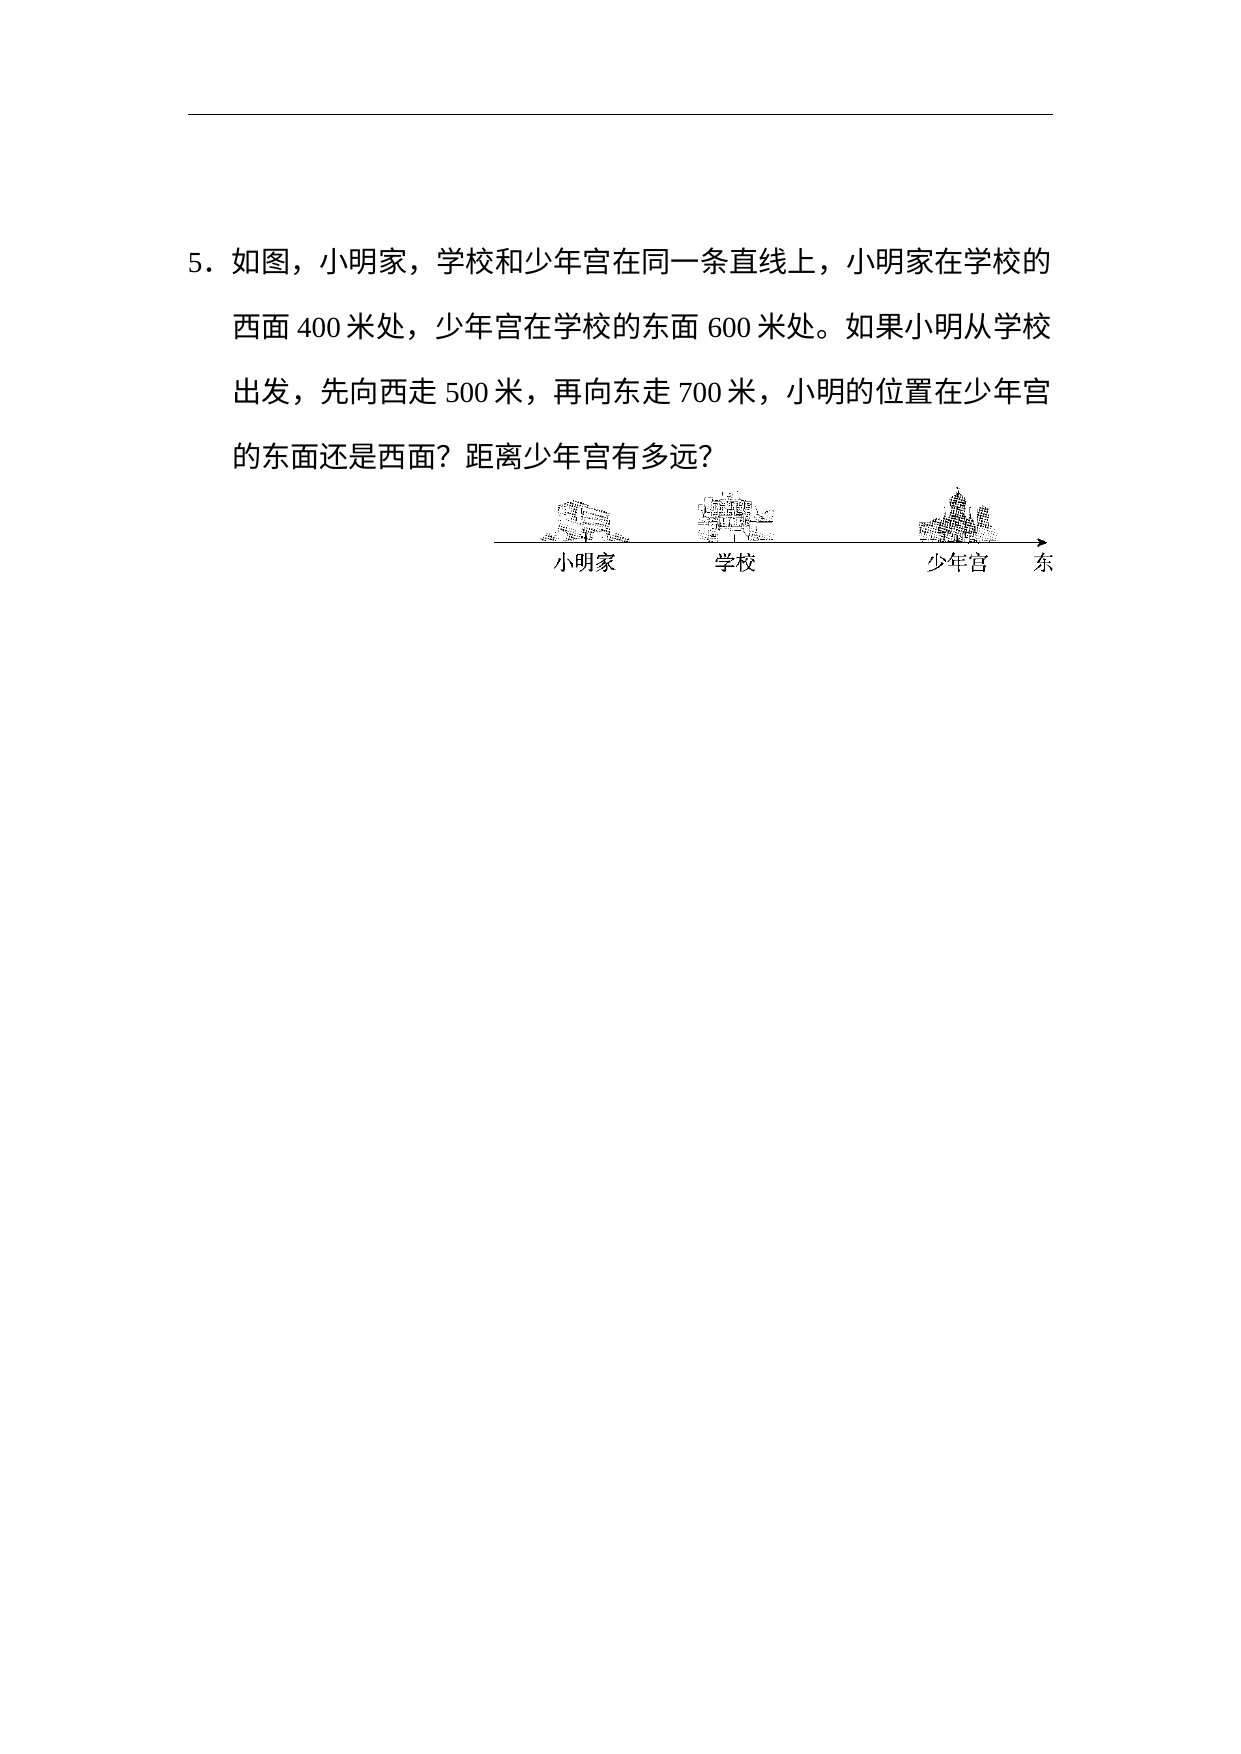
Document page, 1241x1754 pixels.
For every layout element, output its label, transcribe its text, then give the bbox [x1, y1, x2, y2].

picture [494, 487, 1053, 572]
text 5．如图，小明家，学校和少年宫在同一条直线上，小明家在学校的西面400米处，少年宫在学校的东面600米处。如果小明从学校出发，先向西走500米，再向东走700米，小明的位置在少年宫的东面还是西面？距离少年宫有多远？ [188, 227, 1053, 487]
